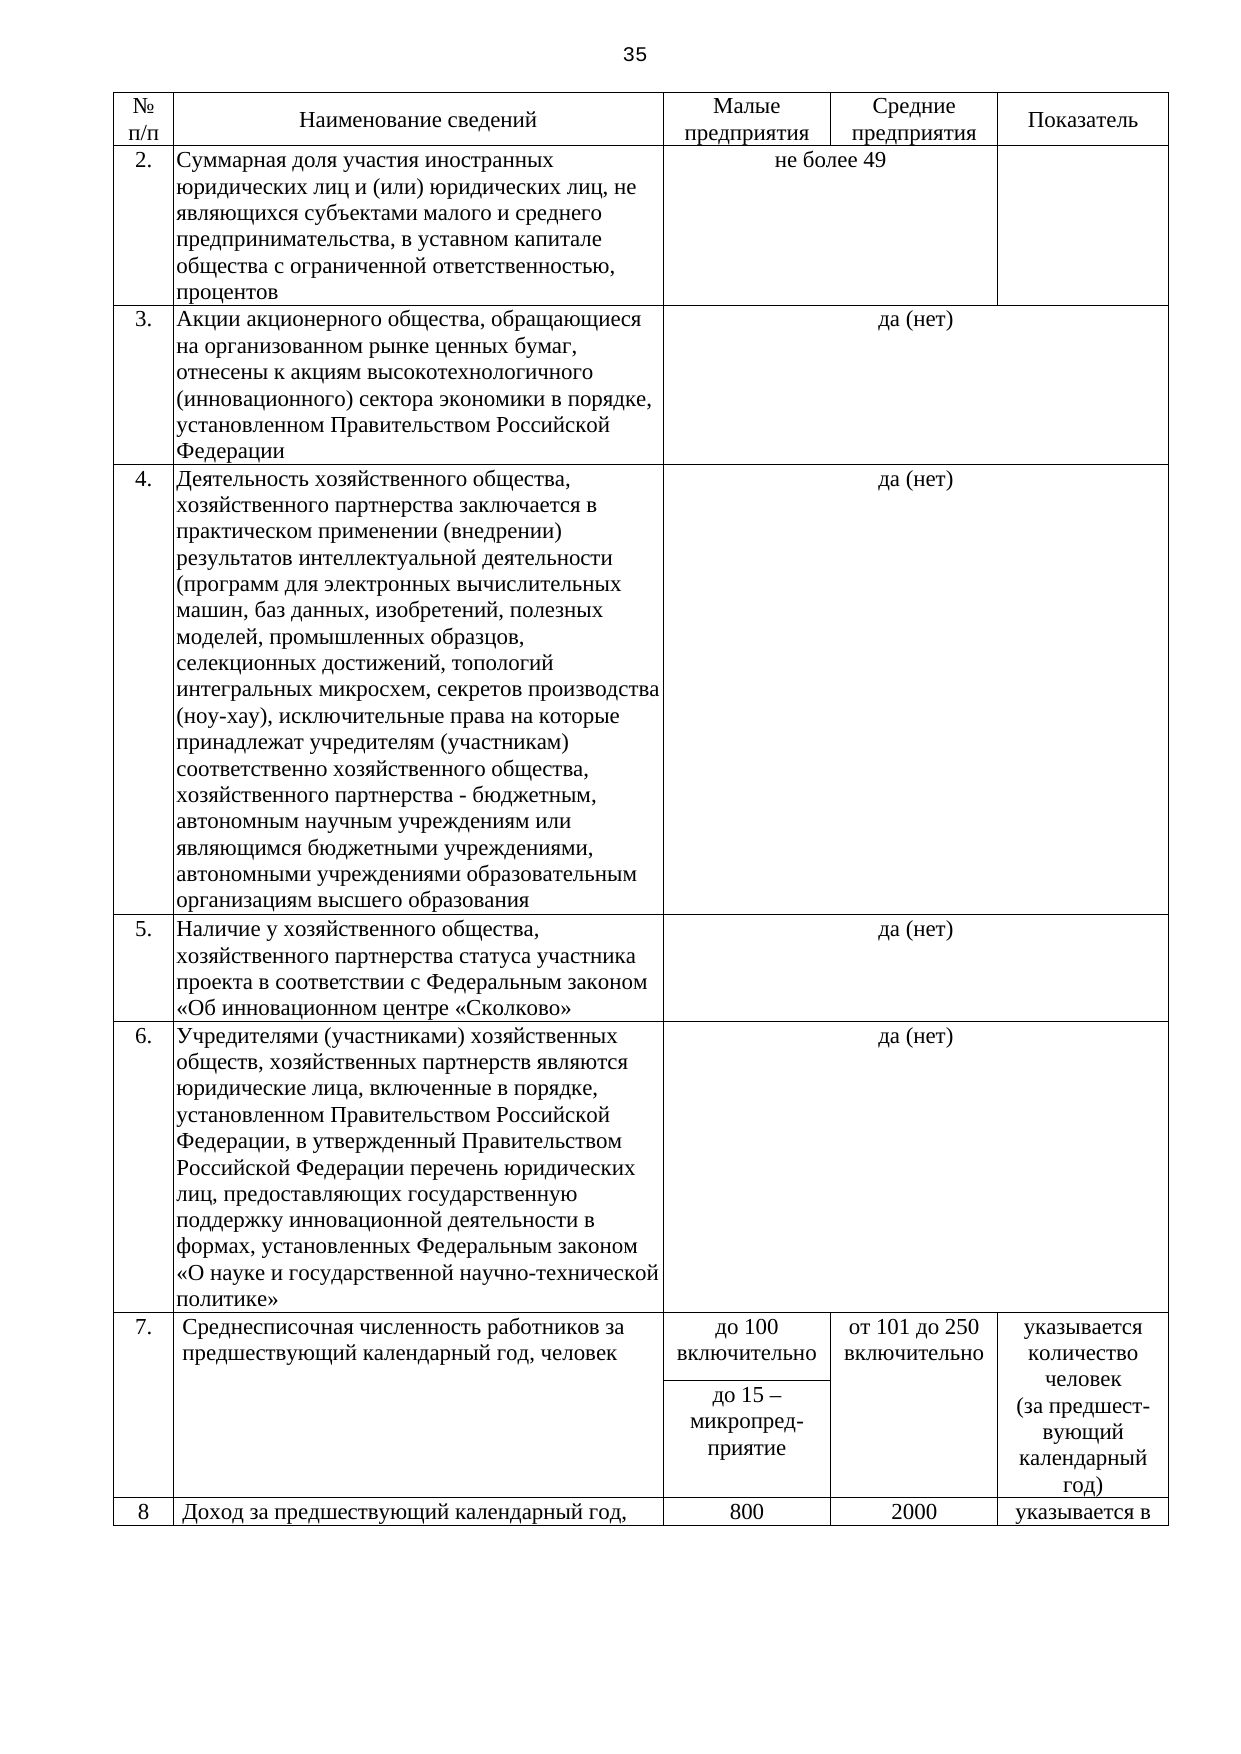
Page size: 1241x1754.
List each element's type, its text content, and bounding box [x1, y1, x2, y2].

table_cell да (нет) [664, 1022, 1168, 1312]
table_cell Акции акционерного общества, обращающиеся на организованном рынке ценных бумаг, отнесены к акциям высокотехнологичного (инновационного) сектора экономики в порядке, установленном Правительством Российской Федерации [174, 306, 663, 464]
table_cell да (нет) [664, 915, 1168, 1021]
table_cell 6. [114, 1022, 173, 1312]
table_header Наименование сведений [174, 93, 663, 145]
table_cell [998, 146, 1168, 304]
table_cell 3. [114, 306, 173, 464]
table_cell 4. [114, 465, 173, 914]
table_cell 2. [114, 146, 173, 304]
table_header № п/п [114, 93, 173, 145]
table_header Показатель [998, 93, 1168, 145]
table_cell Суммарная доля участия иностранных юридических лиц и (или) юридических лиц, не являющихся субъектами малого и среднего предпринимательства, в уставном капитале общества с ограниченной ответственностью, процентов [174, 146, 663, 304]
table_cell 5. [114, 915, 173, 1021]
table_cell да (нет) [664, 465, 1168, 914]
table_cell до 15 – микропредприятие [664, 1381, 830, 1497]
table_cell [174, 1498, 663, 1524]
table_cell Учредителями (участниками) хозяйственных обществ, хозяйственных партнерств являются юридические лица, включенные в порядке, установленном Правительством Российской Федерации, в утвержденный Правительством Российской Федерации перечень юридических лиц, предоставляющих государственную поддержку инновационной деятельности в формах, установленных Федеральным законом «О науке и государственной научно-технической политике» [174, 1022, 663, 1312]
table_cell 2000 [831, 1498, 997, 1524]
table_header Средние предприятия [831, 93, 997, 145]
table_header Малые предприятия [664, 93, 830, 145]
table_cell 8 [114, 1498, 173, 1524]
table_cell от 101 до 250 включительно [831, 1313, 997, 1497]
table_cell Наличие у хозяйственного общества, хозяйственного партнерства статуса участника проекта в соответствии с Федеральным законом «Об инновационном центре «Сколково» [174, 915, 663, 1021]
table_cell Деятельность хозяйственного общества, хозяйственного партнерства заключается в практическом применении (внедрении) результатов интеллектуальной деятельности (программ для электронных вычислительных машин, баз данных, изобретений, полезных моделей, промышленных образцов, селекционных достижений, топологий интегральных микросхем, секретов производства (ноу-хау), исключительные права на которые принадлежат учредителям (участникам) соответственно хозяйственного общества, хозяйственного партнерства - бюджетным, автономным научным учреждениям или являющимся бюджетными учреждениями, автономными учреждениями образовательным организациям высшего образования [174, 465, 663, 914]
table_cell указывается количество человек (за предшествующий календарный год) [998, 1313, 1168, 1497]
table_cell 800 [664, 1498, 830, 1524]
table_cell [998, 1498, 1168, 1524]
table_cell Среднесписочная численность работников за предшествующий календарный год, человек [174, 1313, 663, 1497]
table_cell до 100 включительно [664, 1313, 830, 1380]
table_cell да (нет) [664, 306, 1168, 464]
table_cell 7. [114, 1313, 173, 1497]
table_cell не более 49 [664, 146, 997, 304]
